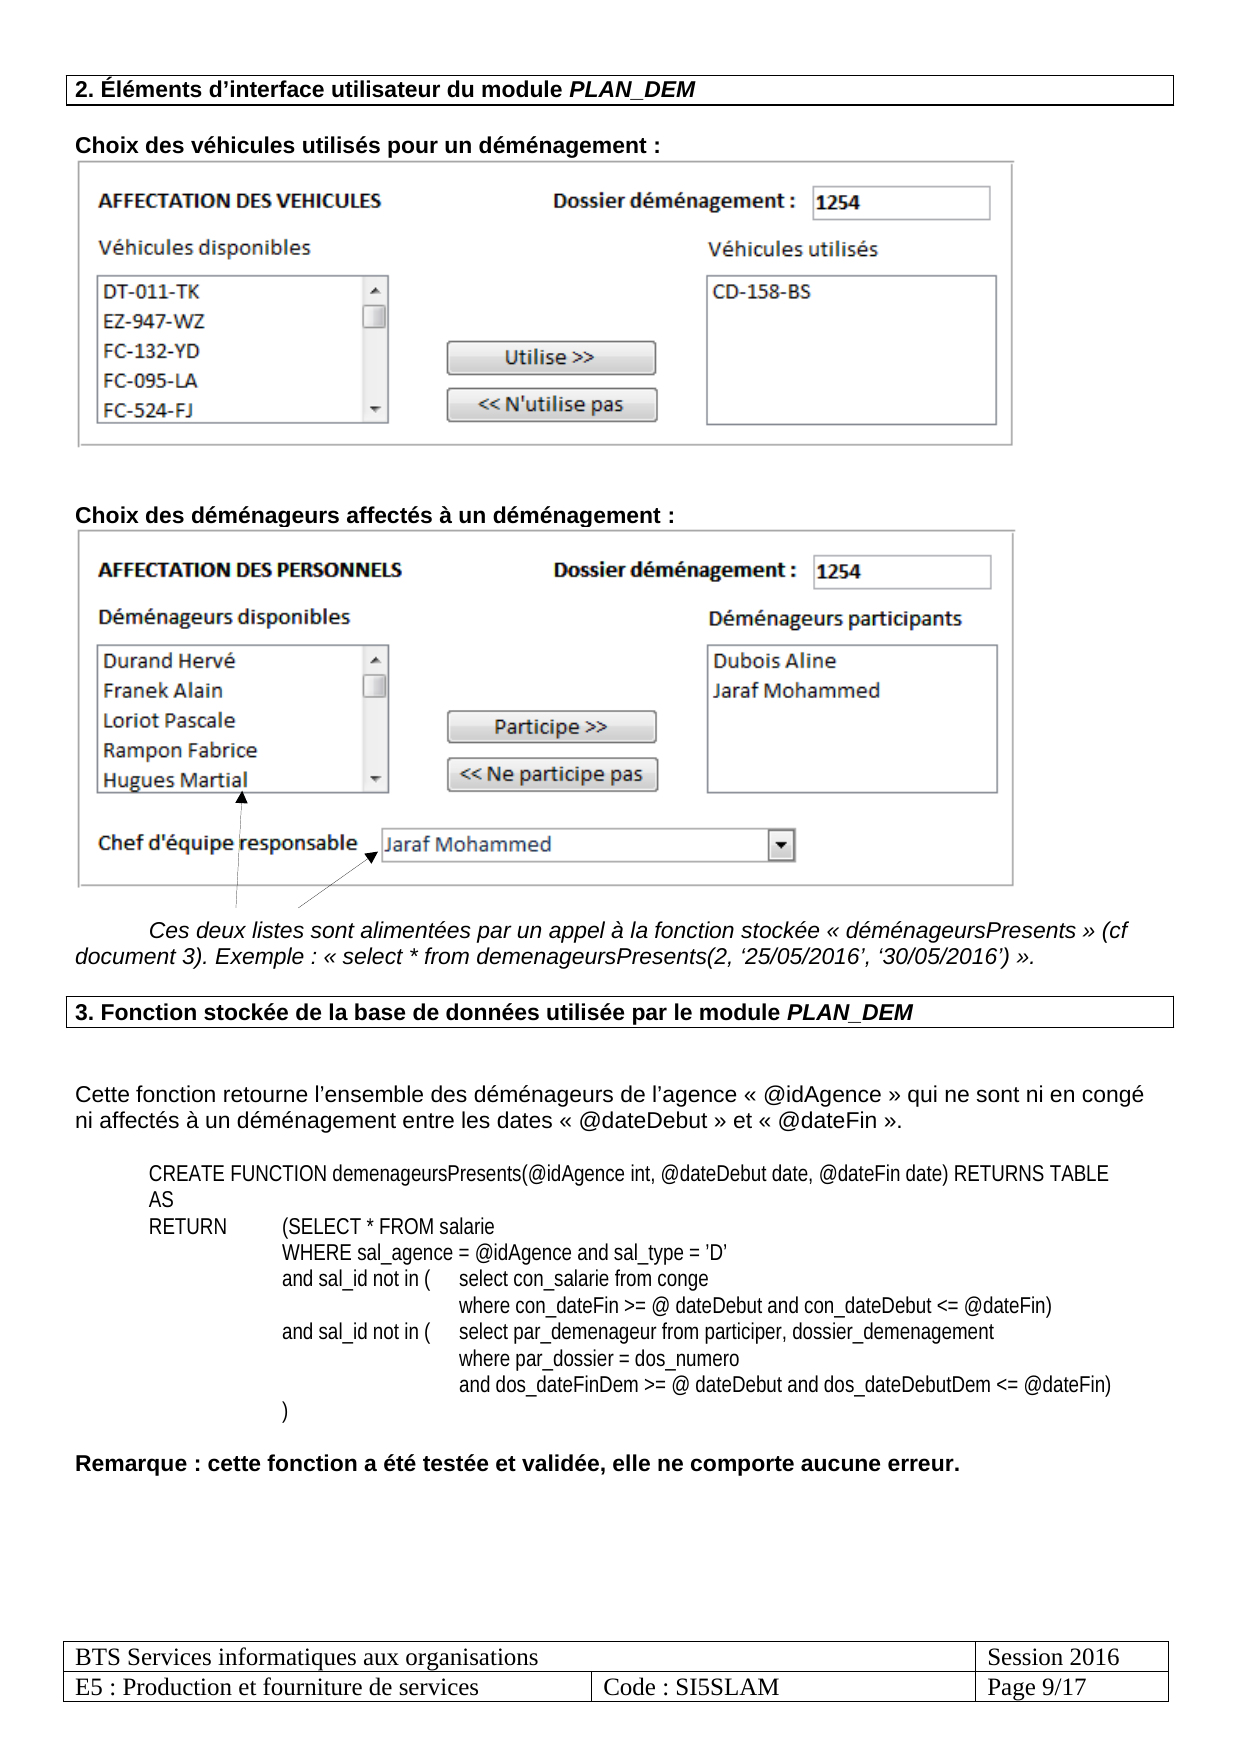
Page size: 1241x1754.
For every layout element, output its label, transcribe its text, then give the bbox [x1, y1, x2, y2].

text Choix des véhicules utilisés pour un déménagement : [75, 132, 1165, 158]
text and dos_dateFinDem >= @ dateDebut and dos_dateDebutDem <= @dateFin) [444, 1371, 1165, 1397]
text and sal_id not in ( select par_demenageur from participer, dossier_demenagement [75, 1318, 1165, 1344]
text and sal_id not in ( select con_salarie from conge [75, 1265, 1165, 1292]
text 2. Éléments d’interface utilisateur du module PLAN_DEM [67, 76, 1173, 104]
picture [75, 527, 1017, 891]
picture [75, 158, 1016, 449]
text where con_dateFin >= @ dateDebut and con_dateDebut <= @dateFin) [75, 1292, 1165, 1318]
text Cette fonction retourne l’ensemble des déménageurs de l’agence « @idAgence » qui ne sont ni en congé ni affectés à un déménagement entre les dates « @dateDebut » et « @dateFin ». [75, 1081, 1165, 1134]
text WHERE sal_agence = @idAgence and sal_type = ’D’ [75, 1239, 1165, 1265]
text RETURN (SELECT * FROM salarie [75, 1213, 1165, 1239]
text Remarque : cette fonction a été testée et validée, elle ne comporte aucune erreur. [75, 1450, 1165, 1476]
text AS [75, 1186, 1165, 1213]
text Choix des déménageurs affectés à un déménagement : [75, 502, 1165, 528]
text CREATE FUNCTION demenageursPresents(@idAgence int, @dateDebut date, @dateFin date) RETURNS TABLE [75, 1160, 1165, 1186]
text 3. Fonction stockée de la base de données utilisée par le module PLAN_DEM [67, 997, 1173, 1027]
text where par_dossier = dos_numero [75, 1344, 1165, 1371]
text ) [75, 1397, 1165, 1423]
text Ces deux listes sont alimentées par un appel à la fonction stockée « déménageursPresents » (cf document 3). Exemple : « select * from demenageursPresents(2, ‘25/05/2016’, ‘30/05/2016’) ». [75, 917, 1165, 969]
